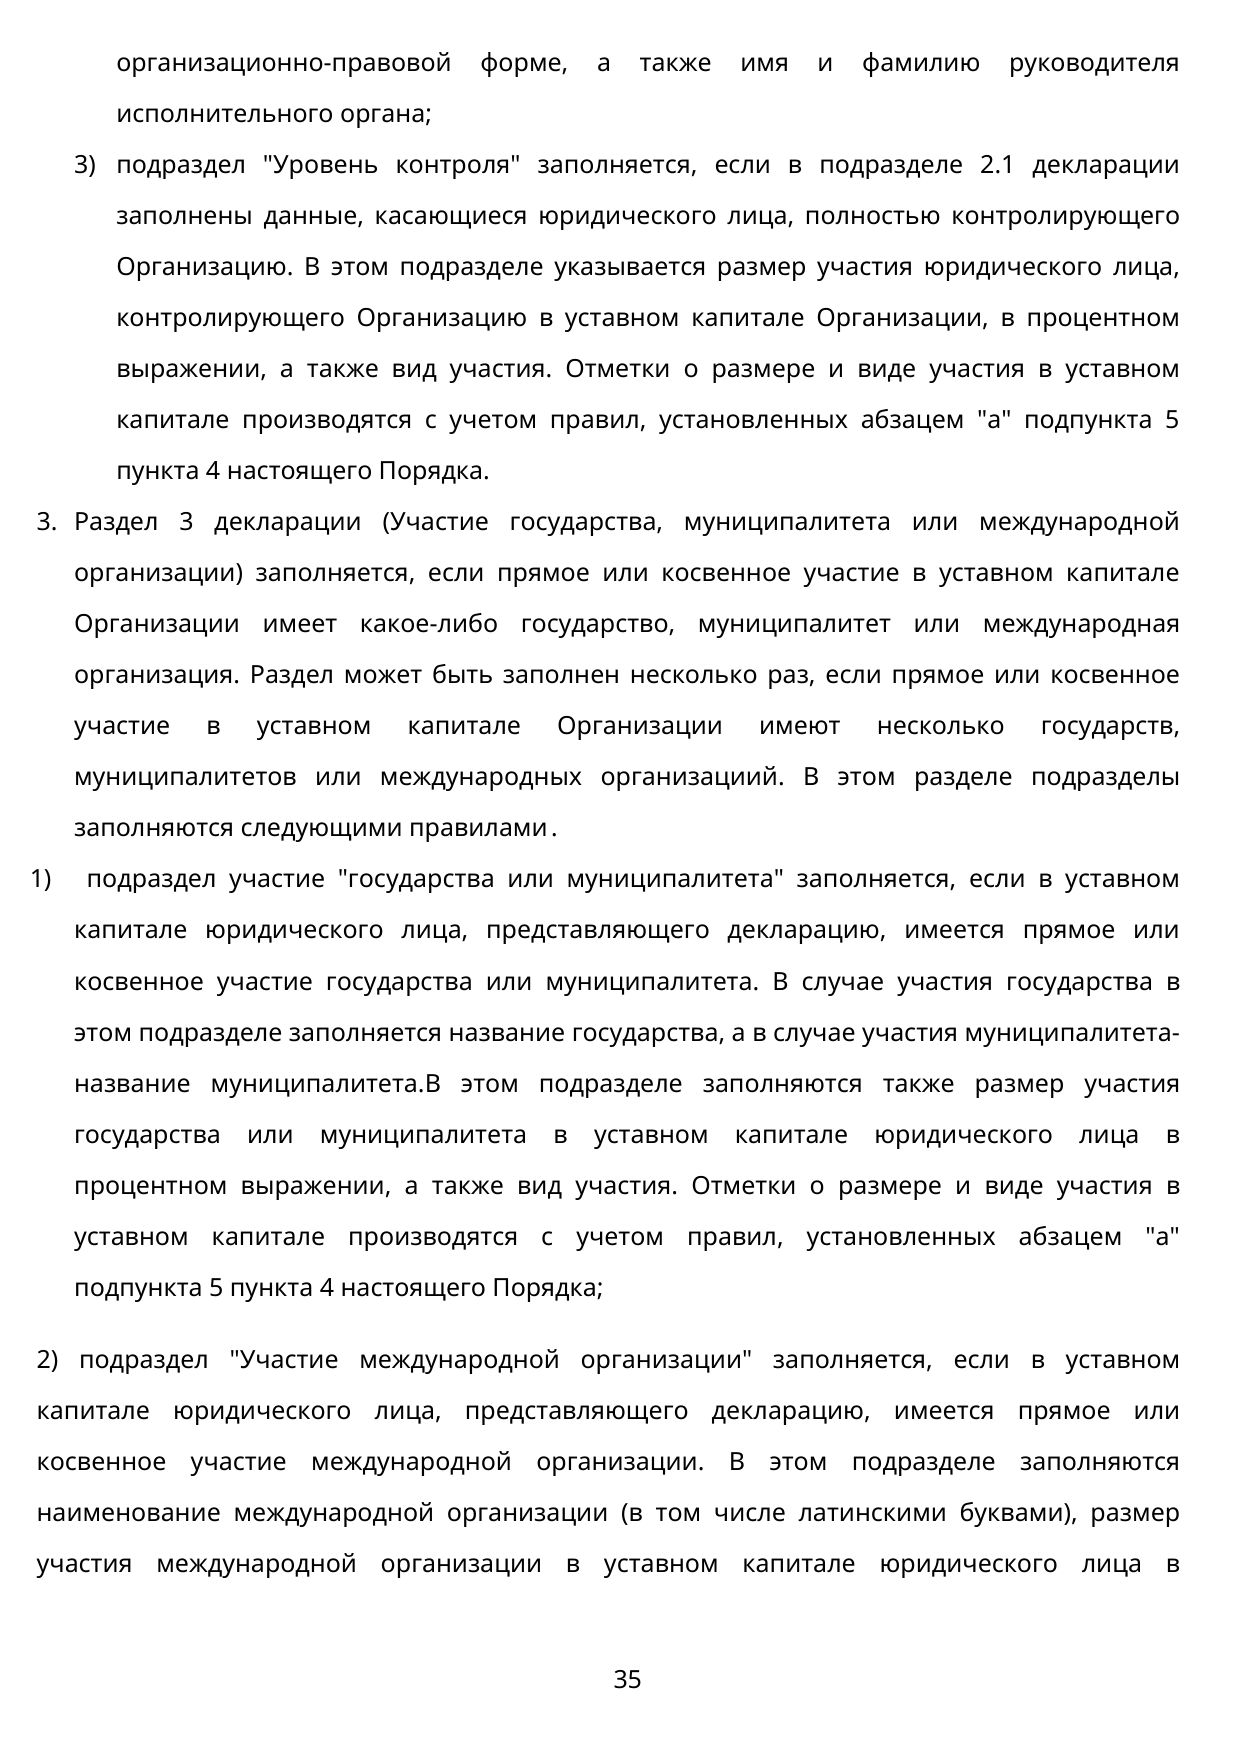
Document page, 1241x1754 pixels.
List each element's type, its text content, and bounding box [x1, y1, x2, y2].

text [36, 1341, 1181, 1579]
list подраздел "Уровень контроля" заполняется, если в подразделе 2.1 декларации заполнены данные, касающиеся юридического лица, полностью контролирующего Организацию. В этом подразделе указывается размер участия юридического лица, контролирующего Организацию в уставном капитале Организации, в процентном выражении, а также вид участия. Отметки о размере и виде участия в уставном капитале производятся с учетом правил, установленных абзацем "а" подпункта 5 пункта 4 настоящего Порядка. [74, 146, 1181, 487]
list Раздел 3 декларации (Участие государства, муниципалитета или международной организации) заполняется, если прямое или косвенное участие в уставном капитале Организации имеет какое-либо государство, муниципалитет или международная организация. Раздел может быть заполнен несколько раз, если прямое или косвенное участие в уставном капитале Организации имеют несколько государств, муниципалитетов или международных организациий. В этом разделе подразделы заполняются следующими правилами․ [36, 504, 1181, 844]
list подраздел участие "государства или муниципалитета" заполняется, если в уставном капитале юридического лица, представляющего декларацию, имеется прямое или косвенное участие государства или муниципалитета. В случае участия государства в этом подразделе заполняется название государства, а в случае участия муниципалитета- название муниципалитета.В этом подразделе заполняются также размер участия государства или муниципалитета в уставном капитале юридического лица в процентном выражении, а также вид участия. Отметки о размере и виде участия в уставном капитале производятся с учетом правил, установленных абзацем "а" подпункта 5 пункта 4 настоящего Порядка; [29, 861, 1181, 1303]
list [74, 44, 1181, 129]
